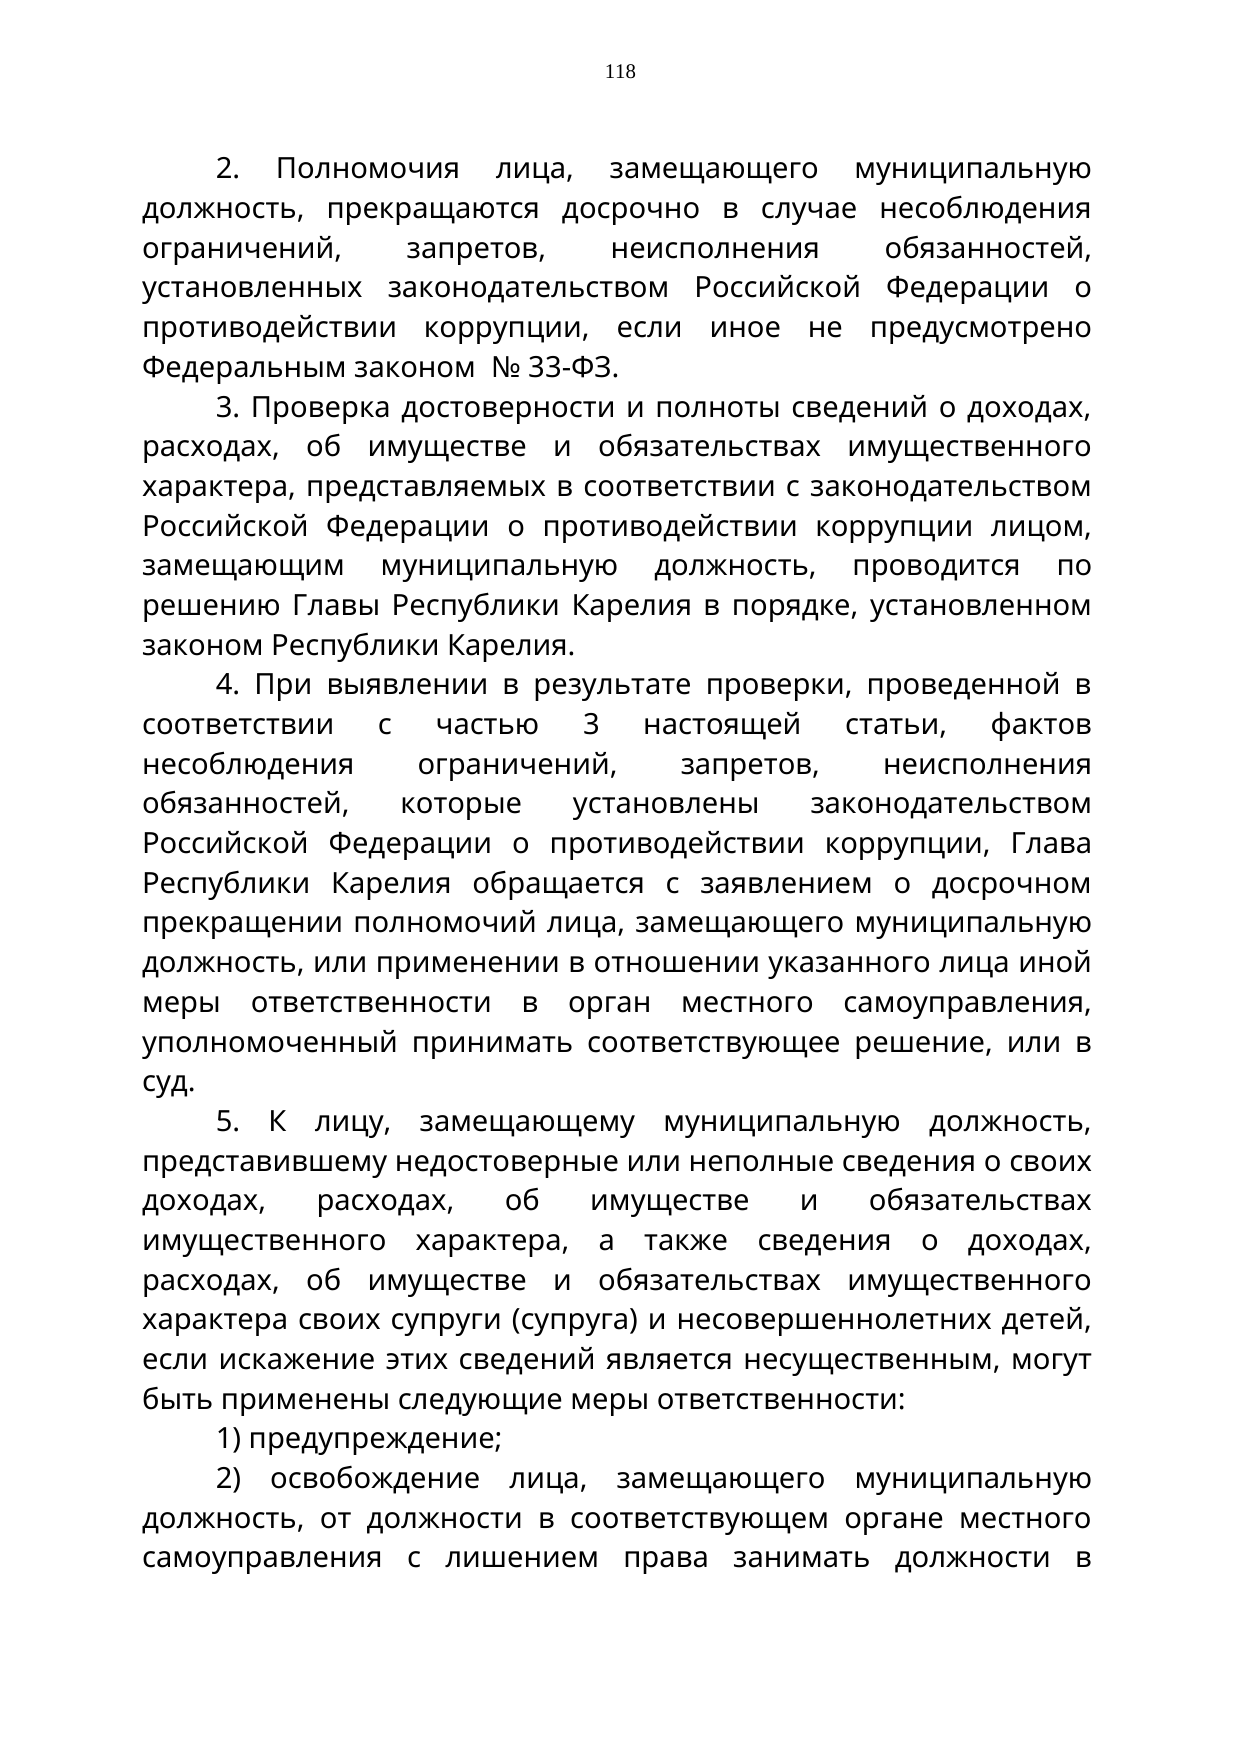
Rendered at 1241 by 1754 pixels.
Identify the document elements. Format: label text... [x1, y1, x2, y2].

text 1) предупреждение; [142, 1418, 1092, 1457]
text 3. Проверка достоверности и полноты сведений о доходах, расходах, об имуществе и обязательствах имущественного характера, представляемых в соответствии с законодательством Российской Федерации о противодействии коррупции лицом, замещающим муниципальную должность, проводится по решению Главы Республики Карелия в порядке, установленном законом Республики Карелия. [142, 386, 1092, 664]
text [142, 1457, 1092, 1576]
text 5. К лицу, замещающему муниципальную должность, представившему недостоверные или неполные сведения о своих доходах, расходах, об имуществе и обязательствах имущественного характера, а также сведения о доходах, расходах, об имуществе и обязательствах имущественного характера своих супруги (супруга) и несовершеннолетних детей, если искажение этих сведений является несущественным, могут быть применены следующие меры ответственности: [142, 1100, 1092, 1418]
text 4. При выявлении в результате проверки, проведенной в соответствии с частью 3 настоящей статьи, фактов несоблюдения ограничений, запретов, неисполнения обязанностей, которые установлены законодательством Российской Федерации о противодействии коррупции, Глава Республики Карелия обращается с заявлением о досрочном прекращении полномочий лица, замещающего муниципальную должность, или применении в отношении указанного лица иной меры ответственности в орган местного самоуправления, уполномоченный принимать соответствующее решение, или в суд. [142, 664, 1092, 1100]
text 2. Полномочия лица, замещающего муниципальную должность, прекращаются досрочно в случае несоблюдения ограничений, запретов, неисполнения обязанностей, установленных законодательством Российской Федерации о противодействии коррупции, если иное не предусмотрено Федеральным законом № 33-ФЗ. [142, 148, 1092, 386]
